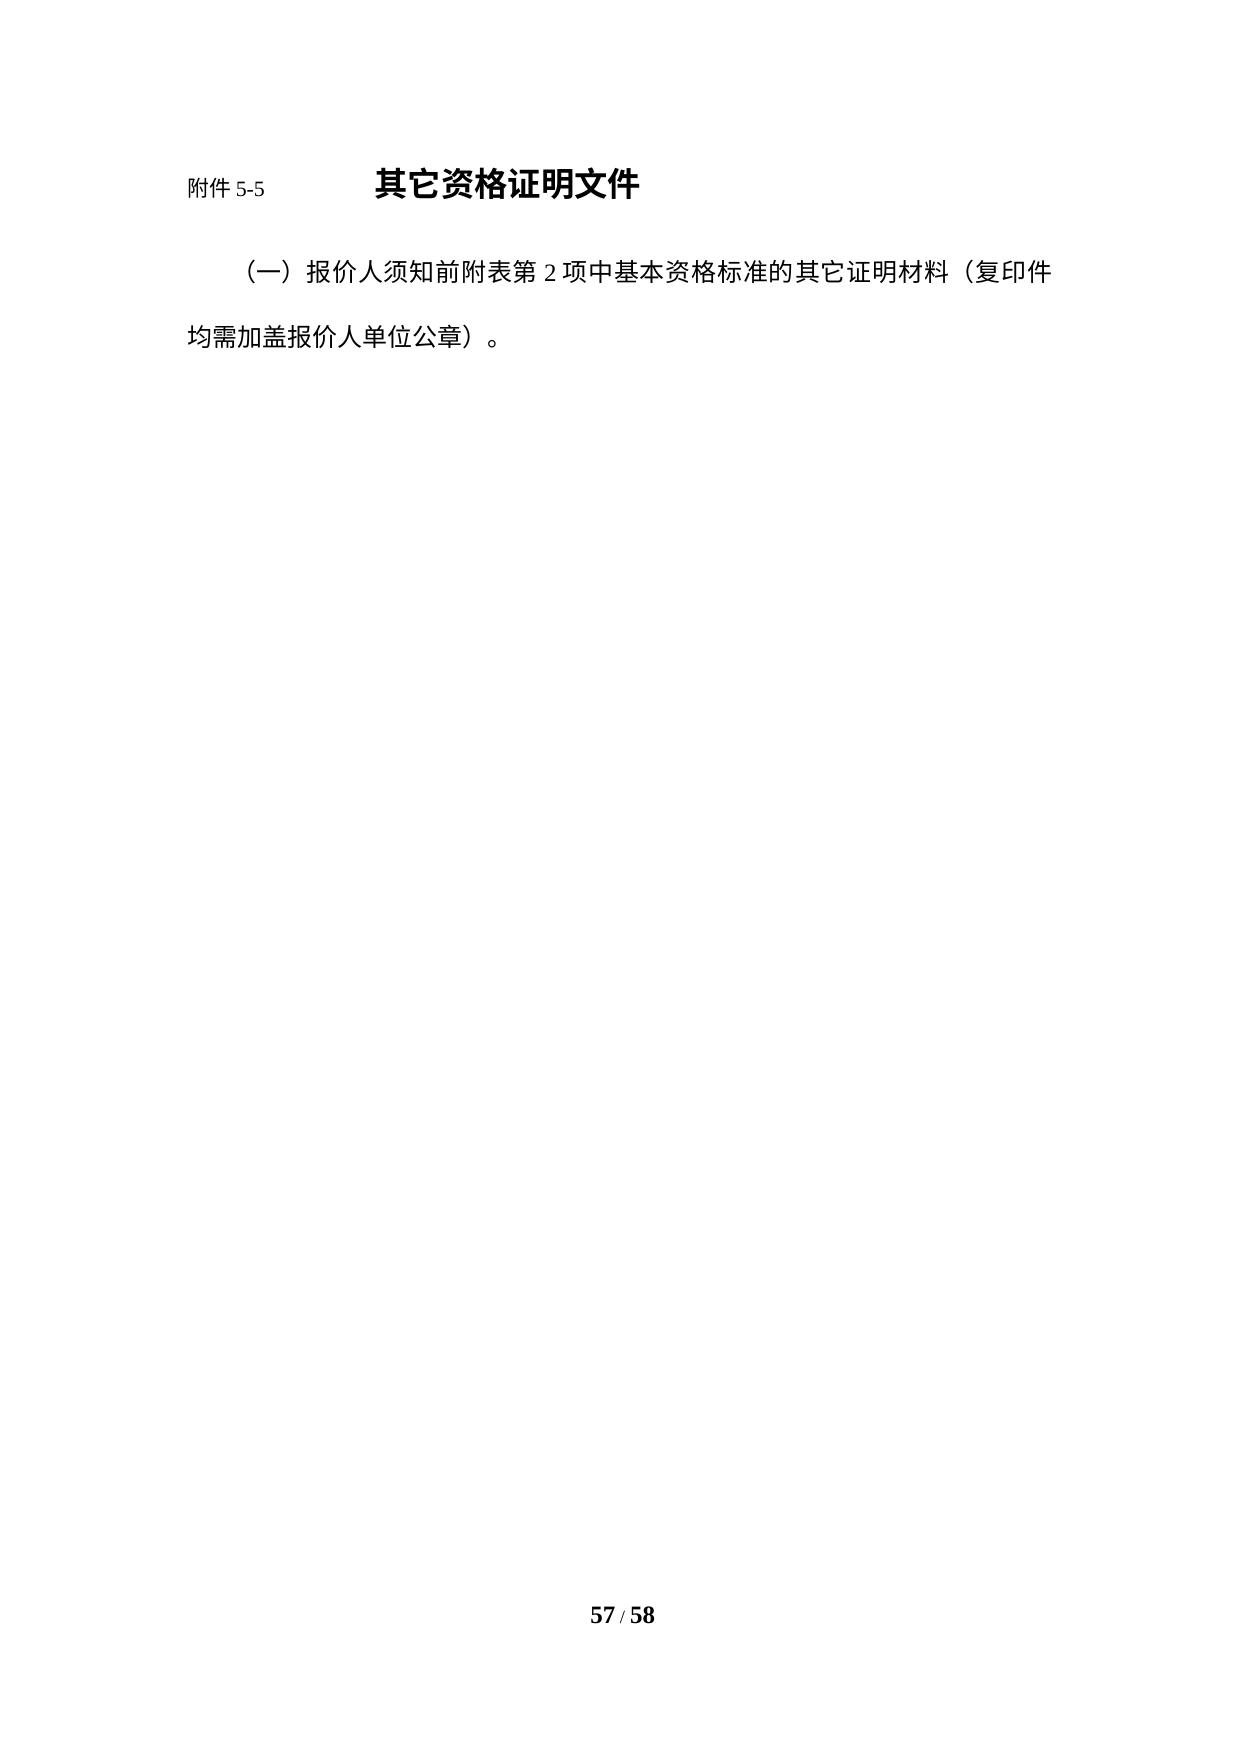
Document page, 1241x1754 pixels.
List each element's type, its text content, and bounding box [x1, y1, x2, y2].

list 报价人须知前附表第2项中基本资格标准的其它证明材料（复印件均需加盖报价人单位公章）。 [187, 238, 1053, 368]
text 附件5-5 其它资格证明文件 [187, 160, 1053, 206]
